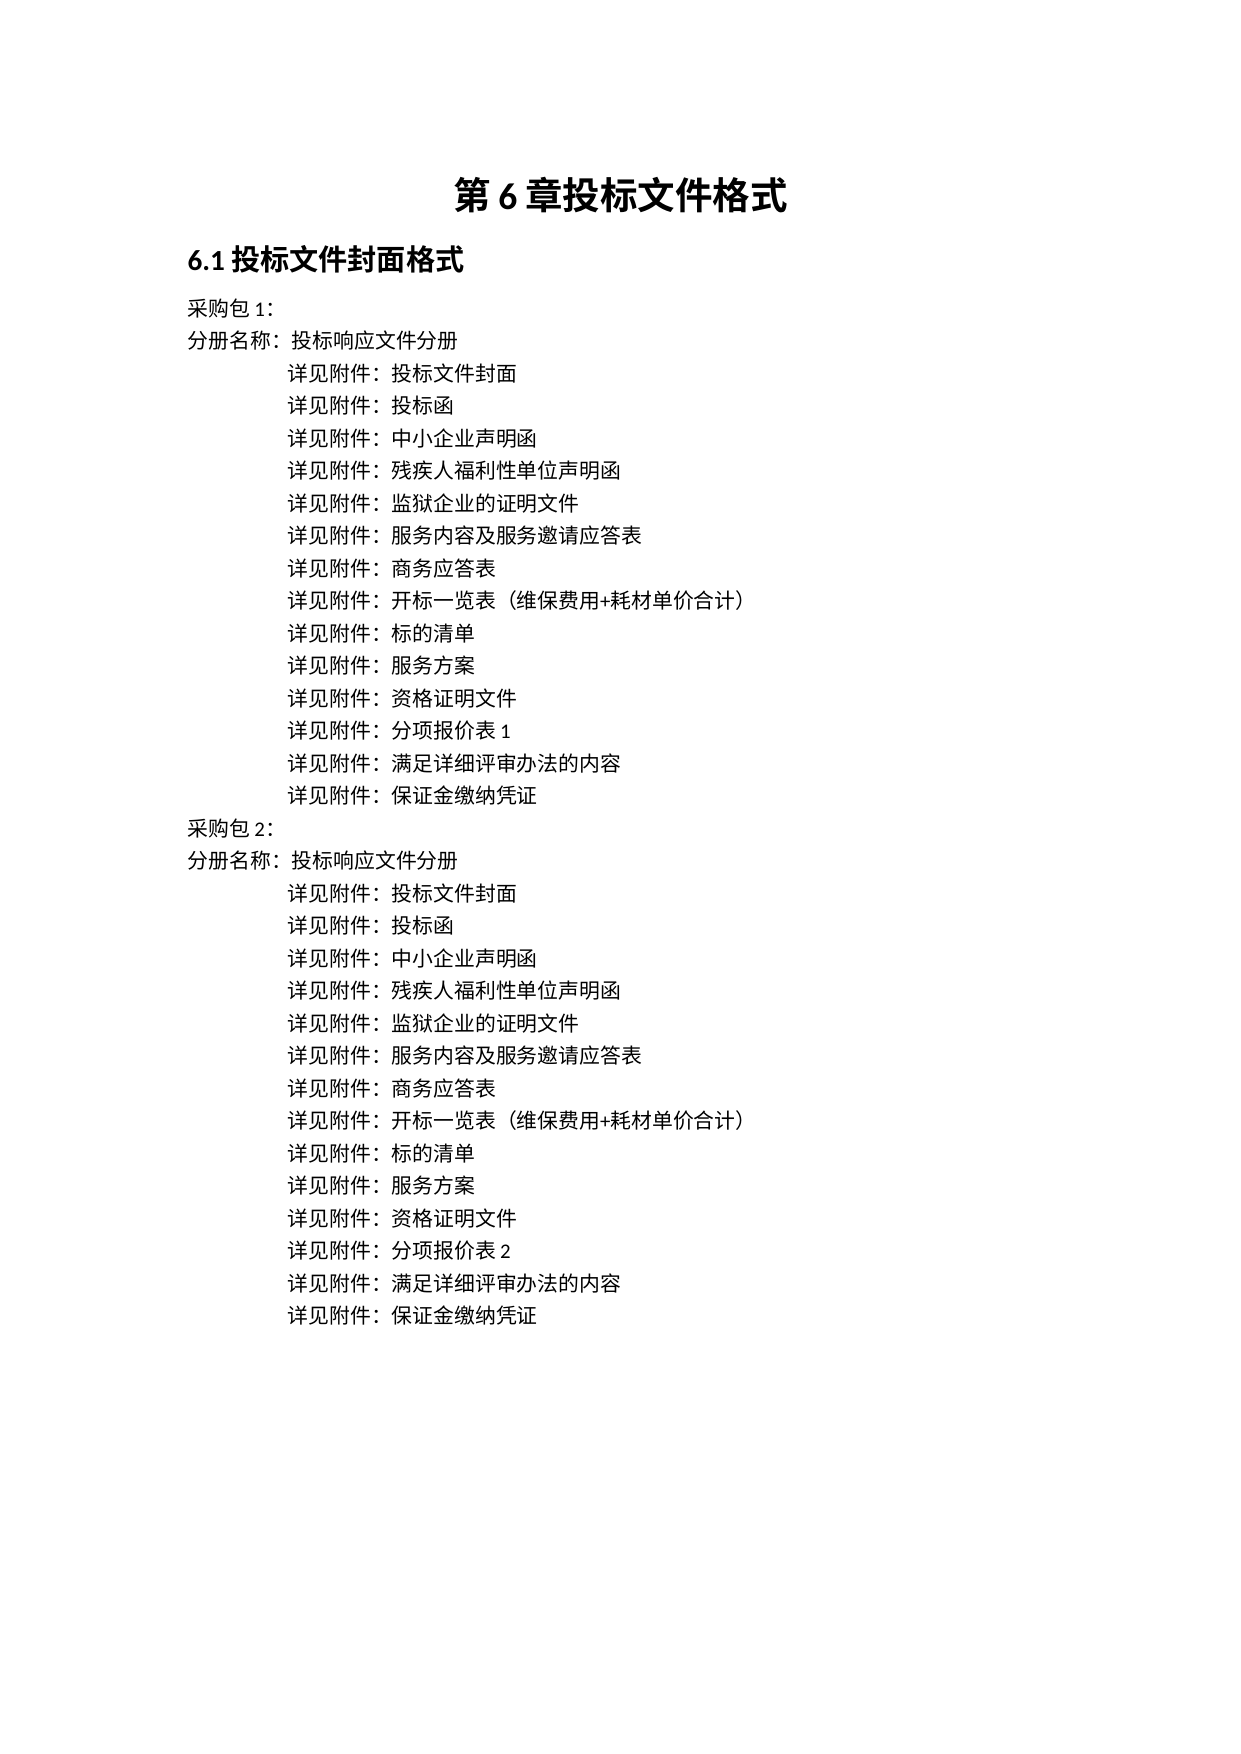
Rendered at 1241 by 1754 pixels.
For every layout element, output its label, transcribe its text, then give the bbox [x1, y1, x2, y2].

text 详见附件：分项报价表2 [187, 1234, 1053, 1267]
text 详见附件：残疾人福利性单位声明函 [187, 974, 1053, 1007]
text 详见附件：中小企业声明函 [187, 942, 1053, 974]
text 详见附件：服务方案 [187, 1169, 1053, 1202]
text 详见附件：商务应答表 [187, 552, 1053, 584]
text 详见附件：中小企业声明函 [187, 422, 1053, 454]
text 详见附件：资格证明文件 [187, 682, 1053, 714]
text 详见附件：满足详细评审办法的内容 [187, 747, 1053, 779]
text 详见附件：残疾人福利性单位声明函 [187, 454, 1053, 487]
text 采购包1： [187, 292, 1053, 324]
text 详见附件：商务应答表 [187, 1072, 1053, 1104]
text 详见附件：服务内容及服务邀请应答表 [187, 519, 1053, 552]
text 分册名称：投标响应文件分册 [187, 844, 1053, 877]
text 详见附件：开标一览表（维保费用+耗材单价合计） [187, 584, 1053, 617]
text 详见附件：投标函 [187, 389, 1053, 422]
text 详见附件：分项报价表1 [187, 714, 1053, 747]
text 详见附件：服务内容及服务邀请应答表 [187, 1039, 1053, 1072]
text 6.1投标文件封面格式 [187, 227, 1053, 292]
text 详见附件：投标文件封面 [187, 877, 1053, 909]
text 详见附件：保证金缴纳凭证 [187, 779, 1053, 812]
text 详见附件：服务方案 [187, 649, 1053, 682]
text 详见附件：标的清单 [187, 1137, 1053, 1169]
text 详见附件：满足详细评审办法的内容 [187, 1267, 1053, 1299]
text 第6章投标文件格式 [187, 162, 1053, 227]
text 详见附件：监狱企业的证明文件 [187, 1007, 1053, 1039]
text 详见附件：投标文件封面 [187, 357, 1053, 389]
text 详见附件：标的清单 [187, 617, 1053, 649]
text 详见附件：监狱企业的证明文件 [187, 487, 1053, 519]
text 详见附件：资格证明文件 [187, 1202, 1053, 1234]
text 详见附件：保证金缴纳凭证 [187, 1299, 1053, 1332]
text 详见附件：投标函 [187, 909, 1053, 942]
text 详见附件：开标一览表（维保费用+耗材单价合计） [187, 1104, 1053, 1137]
text 分册名称：投标响应文件分册 [187, 324, 1053, 357]
text 采购包2： [187, 812, 1053, 844]
